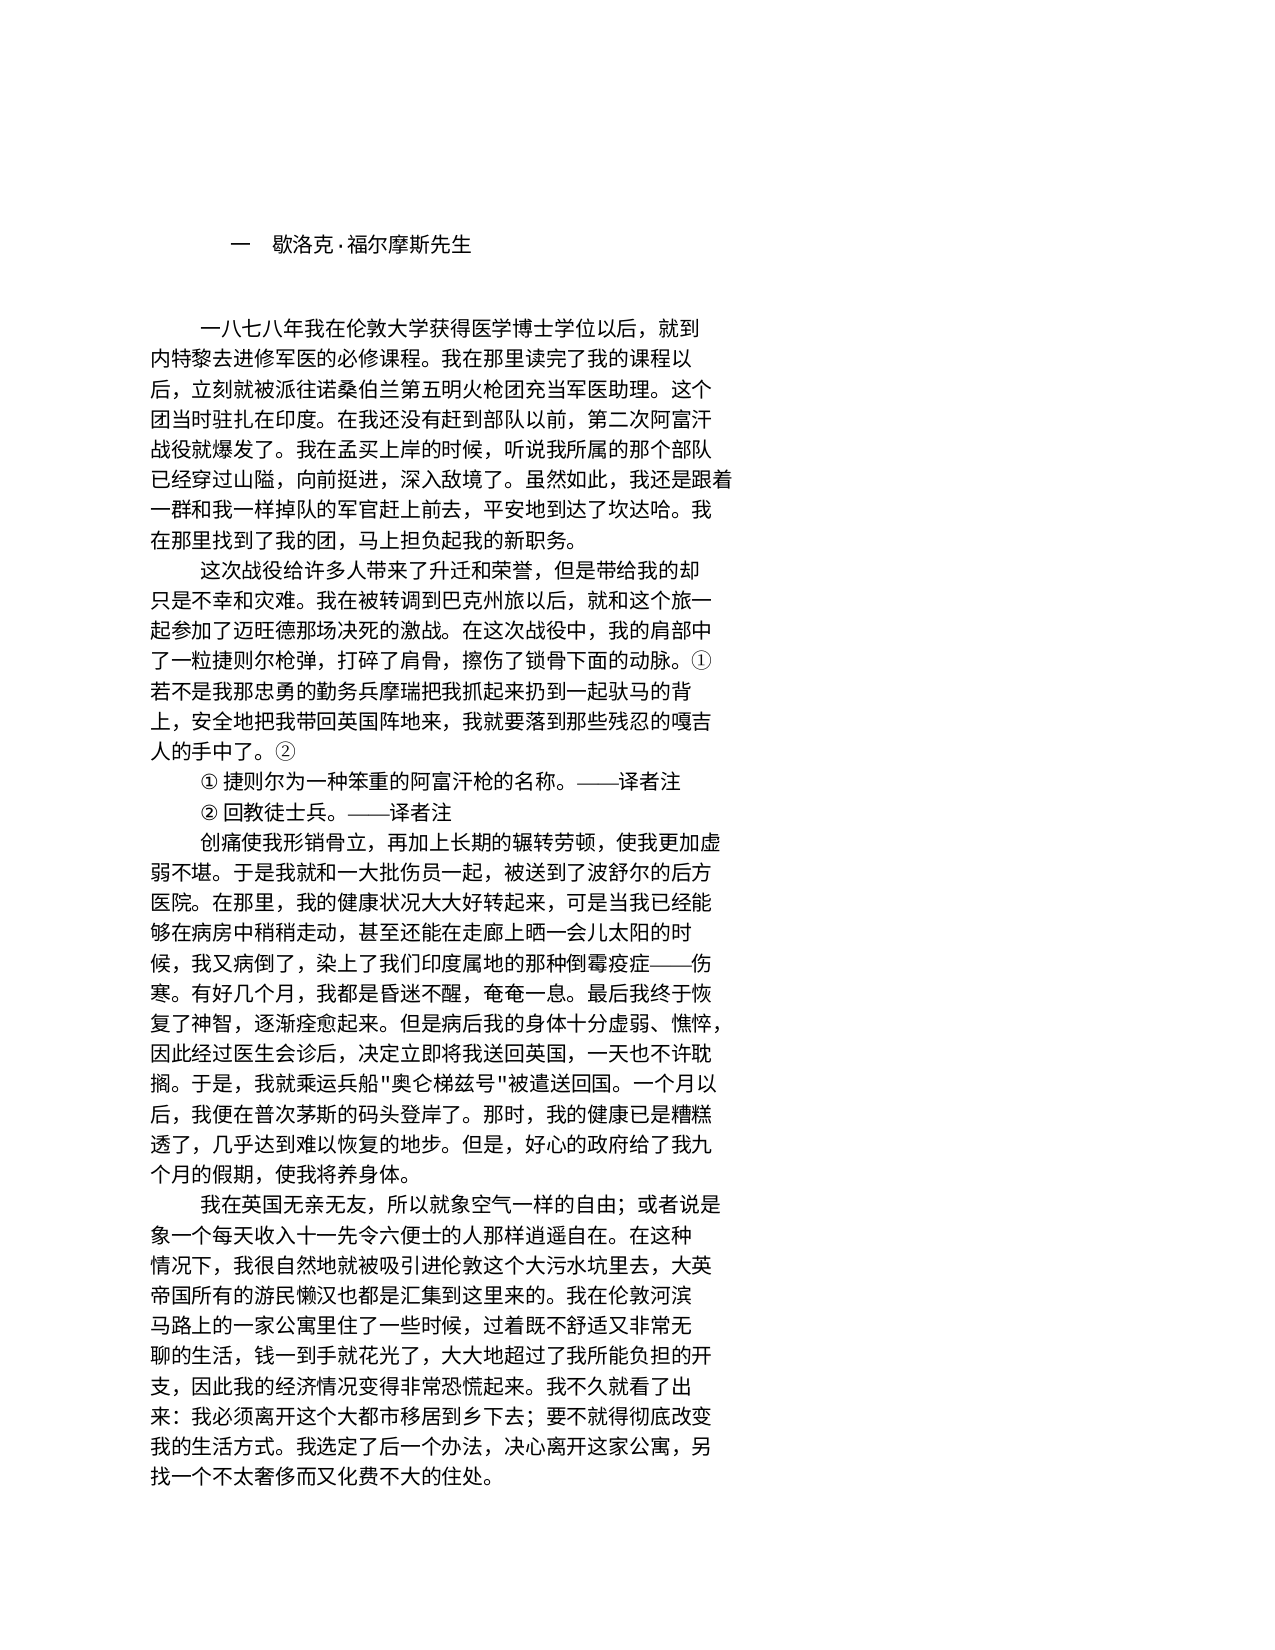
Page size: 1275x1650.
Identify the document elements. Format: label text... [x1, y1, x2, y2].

text 已经穿过山隘，向前挺进，深入敌境了。虽然如此，我还是跟着 [150, 463, 1125, 494]
text 一群和我一样掉队的军官赶上前去，平安地到达了坎达哈。我 [150, 494, 1125, 524]
text 个月的假期，使我将养身体。 [150, 1158, 1125, 1189]
text 候，我又病倒了，染上了我们印度属地的那种倒霉疫症——伤 [150, 947, 1125, 977]
text 透了，几乎达到难以恢复的地步。但是，好心的政府给了我九 [150, 1128, 1125, 1158]
text 在那里找到了我的团，马上担负起我的新职务。 [150, 524, 1125, 554]
text 医院。在那里，我的健康状况大大好转起来，可是当我已经能 [150, 886, 1125, 917]
text 搁。于是，我就乘运兵船"奥仑梯兹号"被遣送回国。一个月以 [150, 1068, 1125, 1098]
text 一 歇洛克·福尔摩斯先生 [150, 228, 1125, 258]
text 起参加了迈旺德那场决死的激战。在这次战役中，我的肩部中 [150, 614, 1125, 645]
text ②回教徒士兵。——译者注 [150, 796, 1125, 826]
text 了一粒捷则尔枪弹，打碎了肩骨，擦伤了锁骨下面的动脉。① [150, 645, 1125, 675]
text 团当时驻扎在印度。在我还没有赶到部队以前，第二次阿富汗 [150, 403, 1125, 433]
text 支，因此我的经济情况变得非常恐慌起来。我不久就看了出 [150, 1370, 1125, 1400]
text 弱不堪。于是我就和一大批伤员一起，被送到了波舒尔的后方 [150, 856, 1125, 886]
text 后，我便在普次茅斯的码头登岸了。那时，我的健康已是糟糕 [150, 1098, 1125, 1128]
text 我在英国无亲无友，所以就象空气一样的自由；或者说是 [150, 1189, 1125, 1219]
text 创痛使我形销骨立，再加上长期的辗转劳顿，使我更加虚 [150, 826, 1125, 856]
text ①捷则尔为一种笨重的阿富汗枪的名称。——译者注 [150, 766, 1125, 796]
text 只是不幸和灾难。我在被转调到巴克州旅以后，就和这个旅一 [150, 584, 1125, 614]
text 象一个每天收入十一先令六便士的人那样逍遥自在。在这种 [150, 1219, 1125, 1249]
text 帝国所有的游民懒汉也都是汇集到这里来的。我在伦敦河滨 [150, 1279, 1125, 1309]
text 战役就爆发了。我在孟买上岸的时候，听说我所属的那个部队 [150, 433, 1125, 463]
text 因此经过医生会诊后，决定立即将我送回英国，一天也不许耽 [150, 1037, 1125, 1068]
text 找一个不太奢侈而又化费不大的住处。 [150, 1461, 1125, 1491]
text 复了神智，逐渐痊愈起来。但是病后我的身体十分虚弱、憔悴， [150, 1007, 1125, 1037]
text 上，安全地把我带回英国阵地来，我就要落到那些残忍的嘎吉 [150, 705, 1125, 735]
text 若不是我那忠勇的勤务兵摩瑞把我抓起来扔到一起驮马的背 [150, 675, 1125, 705]
text 马路上的一家公寓里住了一些时候，过着既不舒适又非常无 [150, 1309, 1125, 1340]
text 寒。有好几个月，我都是昏迷不醒，奄奄一息。最后我终于恢 [150, 977, 1125, 1007]
text 这次战役给许多人带来了升迁和荣誉，但是带给我的却 [150, 554, 1125, 584]
text 内特黎去进修军医的必修课程。我在那里读完了我的课程以 [150, 343, 1125, 373]
text 来：我必须离开这个大都市移居到乡下去；要不就得彻底改变 [150, 1400, 1125, 1430]
text 聊的生活，钱一到手就花光了，大大地超过了我所能负担的开 [150, 1340, 1125, 1370]
text 够在病房中稍稍走动，甚至还能在走廊上晒一会儿太阳的时 [150, 917, 1125, 947]
text 我的生活方式。我选定了后一个办法，决心离开这家公寓，另 [150, 1430, 1125, 1461]
text 后，立刻就被派往诺桑伯兰第五明火枪团充当军医助理。这个 [150, 373, 1125, 403]
text 一八七八年我在伦敦大学获得医学博士学位以后，就到 [150, 312, 1125, 343]
text 人的手中了。② [150, 735, 1125, 766]
text 情况下，我很自然地就被吸引进伦敦这个大污水坑里去，大英 [150, 1249, 1125, 1279]
